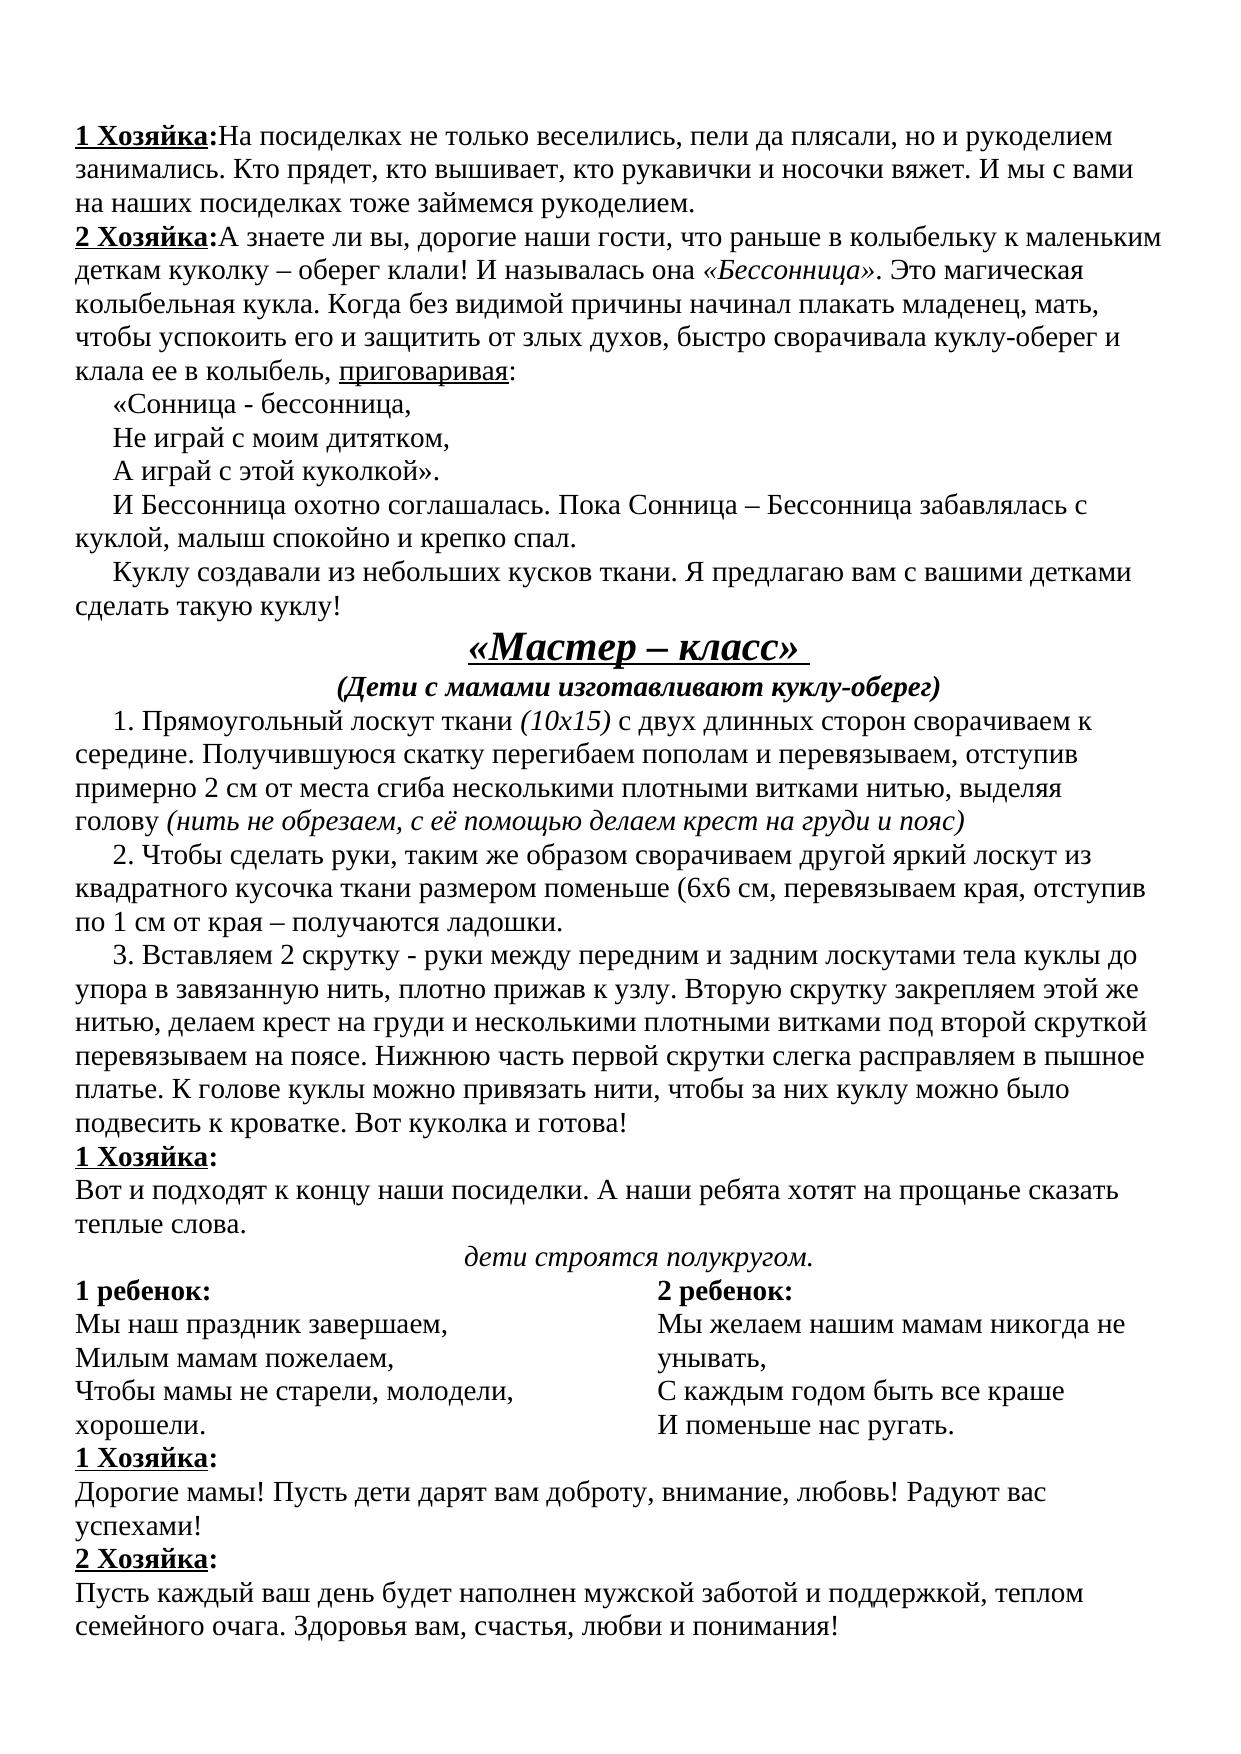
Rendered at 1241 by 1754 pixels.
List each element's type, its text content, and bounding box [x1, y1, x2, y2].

text 2 ребенок: [657, 1273, 1165, 1306]
text 1. Прямоугольный лоскут ткани (10х15) с двух длинных сторон сворачиваем к середине. Получившуюся скатку перегибаем пополам и перевязываем, отступив примерно 2 см от места сгиба несколькими плотными витками нитью, выделяя голову (нить не обрезаем, с её помощью делаем крест на груди и пояс) [75, 703, 1165, 837]
text 2 Хозяйка: [75, 1541, 1165, 1575]
text С каждым годом быть все краше [657, 1373, 1165, 1407]
text Куклу создавали из небольших кусков ткани. Я предлагаю вам с вашими детками сделать такую куклу! [75, 554, 1165, 621]
text И Бессонница охотно соглашалась. Пока Сонница – Бессонница забавлялась с куклой, малыш спокойно и крепко спал. [75, 487, 1165, 554]
text дети строятся полукругом. [75, 1239, 1165, 1273]
text И поменьше нас ругать. [657, 1407, 1165, 1441]
text А играй с этой куколкой». [75, 453, 1165, 487]
text Пусть каждый ваш день будет наполнен мужской заботой и поддержкой, теплом семейного очага. Здоровья вам, счастья, любви и понимания! [75, 1575, 1165, 1642]
text 1 ребенок: [75, 1273, 583, 1306]
text 2 Хозяйка:А знаете ли вы, дорогие наши гости, что раньше в колыбельку к маленьким деткам куколку – оберег клали! И называлась она «Бессонница». Это магическая колыбельная кукла. Когда без видимой причины начинал плакать младенец, мать, чтобы успокоить его и защитить от злых духов, быстро сворачивала куклу-оберег и клала ее в колыбель, приговаривая: [75, 219, 1165, 386]
text Милым мамам пожелаем, [75, 1340, 583, 1373]
text 1 Хозяйка: [75, 1139, 1165, 1172]
text (Дети с мамами изготавливают куклу-оберег) [75, 669, 1165, 703]
text «Мастер – класс» [75, 621, 1165, 669]
text «Сонница - бессонница, [75, 386, 1165, 420]
text 2. Чтобы сделать руки, таким же образом сворачиваем другой яркий лоскут из квадратного кусочка ткани размером поменьше (6х6 см, перевязываем края, отступив по 1 см от края – получаются ладошки. [75, 837, 1165, 937]
text Вот и подходят к концу наши посиделки. А наши ребята хотят на прощанье сказать теплые слова. [75, 1172, 1165, 1239]
text Мы наш праздник завершаем, [75, 1306, 583, 1340]
text Чтобы мамы не старели, молодели, хорошели. [75, 1373, 583, 1441]
text Мы желаем нашим мамам никогда не унывать, [657, 1306, 1165, 1373]
text Дорогие мамы! Пусть дети дарят вам доброту, внимание, любовь! Радуют вас успехами! [75, 1474, 1165, 1541]
text 1 Хозяйка: [75, 1441, 1165, 1474]
text 1 Хозяйка:На посиделках не только веселились, пели да плясали, но и рукоделием занимались. Кто прядет, кто вышивает, кто рукавички и носочки вяжет. И мы с вами на наших посиделках тоже займемся рукоделием. [75, 118, 1165, 219]
text 3. Вставляем 2 скрутку - руки между передним и задним лоскутами тела куклы до упора в завязанную нить, плотно прижав к узлу. Вторую скрутку закрепляем этой же нитью, делаем крест на груди и несколькими плотными витками под второй скруткой перевязываем на поясе. Нижнюю часть первой скрутки слегка расправляем в пышное платье. К голове куклы можно привязать нити, чтобы за них куклу можно было подвесить к кроватке. Вот куколка и готова! [75, 937, 1165, 1139]
text Не играй с моим дитятком, [75, 420, 1165, 453]
